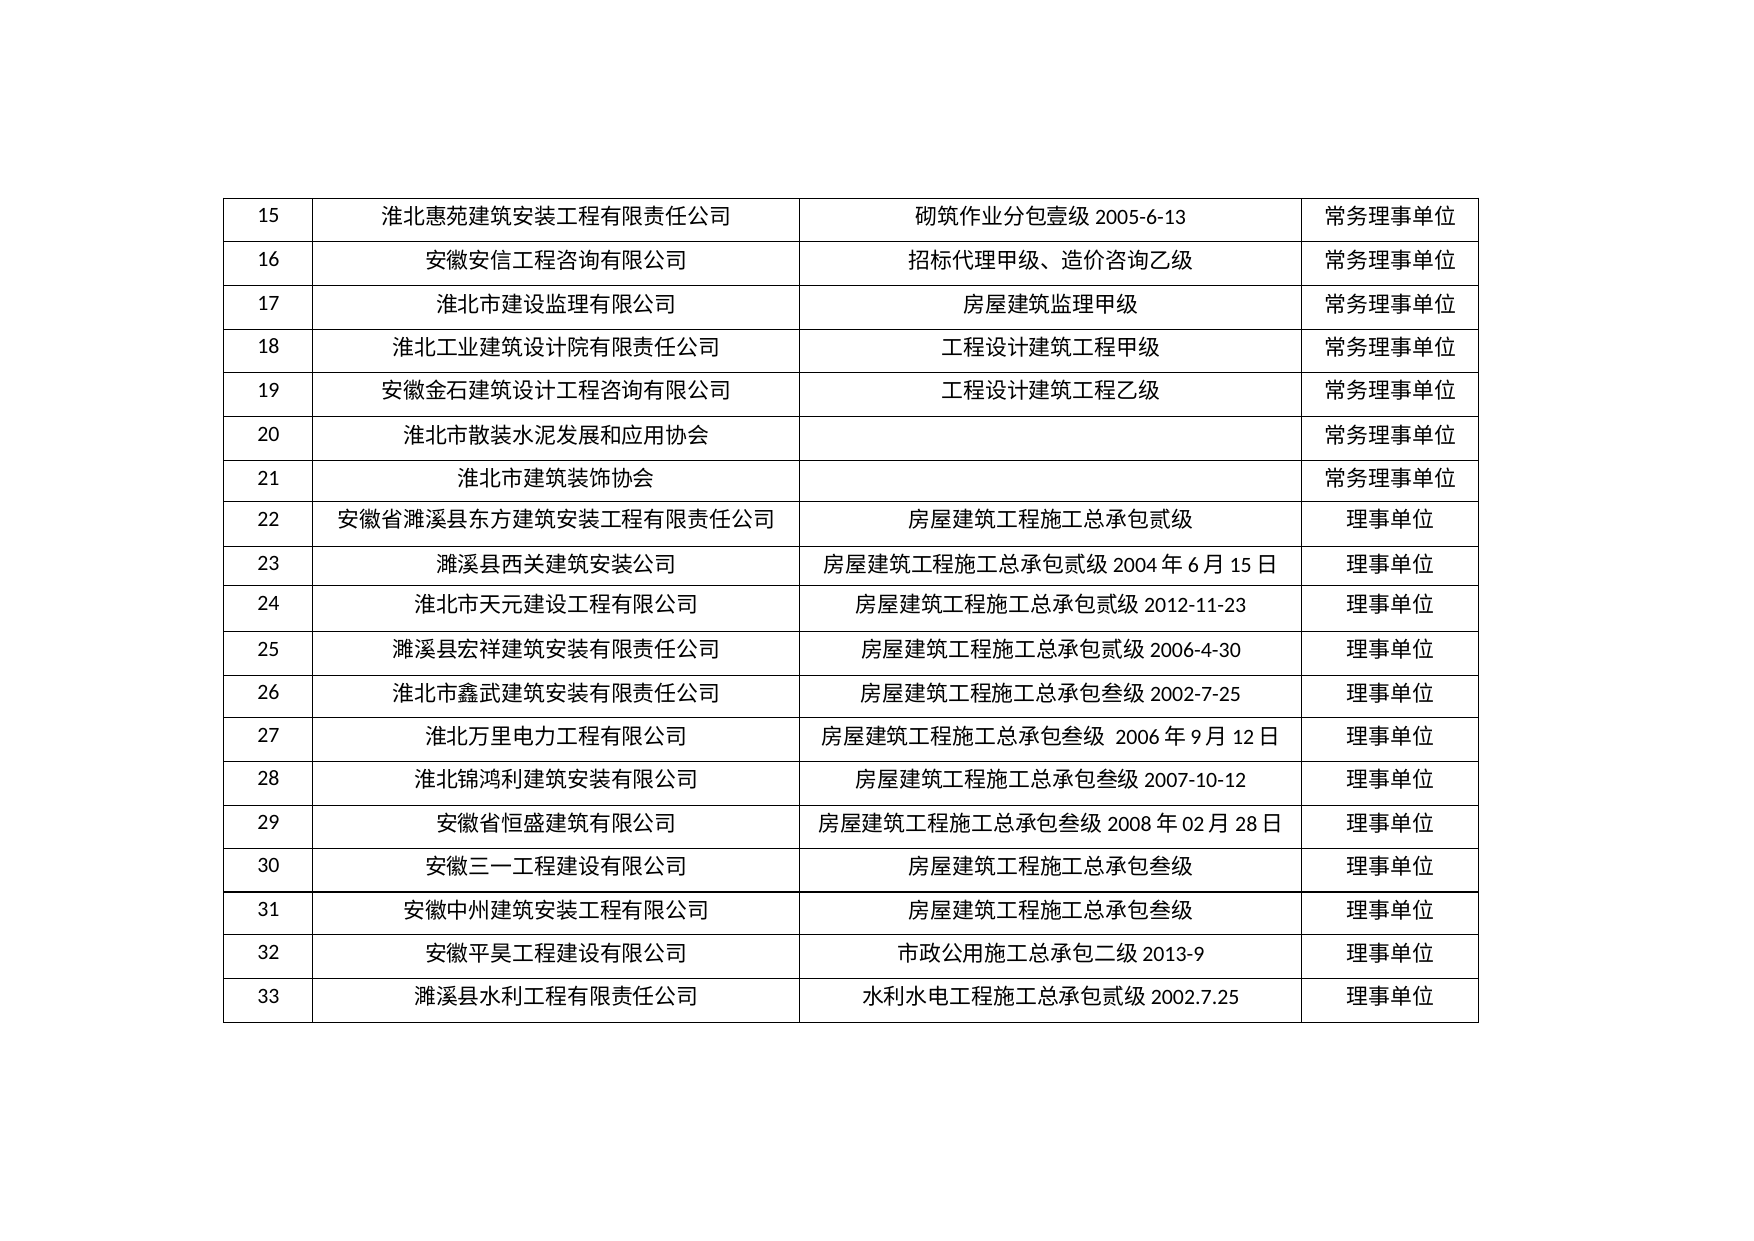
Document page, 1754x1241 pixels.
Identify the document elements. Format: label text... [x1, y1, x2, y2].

table_cell 常务理事单位 [1302, 286, 1478, 329]
table_cell 理事单位 [1302, 586, 1478, 631]
table_cell 房屋建筑工程施工总承包叁级2007-10-12 [800, 762, 1301, 804]
table_cell 淮北市建筑装饰协会 [313, 461, 799, 501]
table_cell 27 [224, 718, 312, 761]
table_cell 淮北惠苑建筑安装工程有限责任公司 [313, 199, 799, 241]
table_cell 28 [224, 762, 312, 804]
table_cell 常务理事单位 [1302, 242, 1478, 285]
table_cell 安徽安信工程咨询有限公司 [313, 242, 799, 285]
table_cell 房屋建筑工程施工总承包贰级 [800, 502, 1301, 546]
table_cell 淮北锦鸿利建筑安装有限公司 [313, 762, 799, 804]
table_cell 23 [224, 547, 312, 585]
table_cell 21 [224, 461, 312, 501]
table_cell 理事单位 [1302, 632, 1478, 674]
table_cell 30 [224, 849, 312, 891]
table_cell 29 [224, 806, 312, 848]
table_cell 招标代理甲级、造价咨询乙级 [800, 242, 1301, 285]
table_cell 房屋建筑工程施工总承包贰级2012-11-23 [800, 586, 1301, 631]
table_cell 常务理事单位 [1302, 417, 1478, 460]
table_cell 濉溪县水利工程有限责任公司 [313, 979, 799, 1022]
table_cell 砌筑作业分包壹级2005-6-13 [800, 199, 1301, 241]
table_cell 16 [224, 242, 312, 285]
table_cell 房屋建筑工程施工总承包贰级 2004年6月15日 [800, 547, 1301, 585]
table_cell 房屋建筑工程施工总承包叁级 2008年02月28日 [800, 806, 1301, 848]
table_cell 工程设计建筑工程甲级 [800, 330, 1301, 372]
table_cell 安徽中州建筑安装工程有限公司 [313, 893, 799, 934]
table_cell 安徽三一工程建设有限公司 [313, 849, 799, 891]
table_cell 淮北万里电力工程有限公司 [313, 718, 799, 761]
table_cell 安徽省濉溪县东方建筑安装工程有限责任公司 [313, 502, 799, 546]
table_cell 房屋建筑工程施工总承包叁级 [800, 893, 1301, 934]
table_cell 理事单位 [1302, 502, 1478, 546]
table_cell 房屋建筑监理甲级 [800, 286, 1301, 329]
table_cell 濉溪县西关建筑安装公司 [313, 547, 799, 585]
table_cell 淮北市散装水泥发展和应用协会 [313, 417, 799, 460]
table_cell 房屋建筑工程施工总承包叁级 [800, 849, 1301, 891]
table_cell 33 [224, 979, 312, 1022]
table_cell 理事单位 [1302, 935, 1478, 978]
table_cell 水利水电工程施工总承包贰级2002.7.25 [800, 979, 1301, 1022]
table_cell [800, 461, 1301, 501]
table_cell 淮北市鑫武建筑安装有限责任公司 [313, 676, 799, 717]
table_cell 19 [224, 373, 312, 416]
table_cell 安徽平昊工程建设有限公司 [313, 935, 799, 978]
table_cell 理事单位 [1302, 718, 1478, 761]
table_cell [800, 417, 1301, 460]
table_cell 理事单位 [1302, 547, 1478, 585]
table_cell 22 [224, 502, 312, 546]
table_cell 淮北工业建筑设计院有限责任公司 [313, 330, 799, 372]
table_cell 淮北市建设监理有限公司 [313, 286, 799, 329]
table_cell 安徽金石建筑设计工程咨询有限公司 [313, 373, 799, 416]
table_cell 理事单位 [1302, 893, 1478, 934]
table_cell 市政公用施工总承包二级2013-9 [800, 935, 1301, 978]
table_cell 常务理事单位 [1302, 373, 1478, 416]
table_cell 理事单位 [1302, 806, 1478, 848]
table_cell 理事单位 [1302, 849, 1478, 891]
table_cell 理事单位 [1302, 762, 1478, 804]
table_cell 工程设计建筑工程乙级 [800, 373, 1301, 416]
table_cell 17 [224, 286, 312, 329]
table_cell 常务理事单位 [1302, 199, 1478, 241]
table_cell 15 [224, 199, 312, 241]
table_cell 房屋建筑工程施工总承包叁级 2006年9月12日 [800, 718, 1301, 761]
table_cell 濉溪县宏祥建筑安装有限责任公司 [313, 632, 799, 674]
table_cell 淮北市天元建设工程有限公司 [313, 586, 799, 631]
table_cell 房屋建筑工程施工总承包贰级2006-4-30 [800, 632, 1301, 674]
table_cell 18 [224, 330, 312, 372]
table_cell 安徽省恒盛建筑有限公司 [313, 806, 799, 848]
table_cell 理事单位 [1302, 676, 1478, 717]
table_cell 25 [224, 632, 312, 674]
table_cell 常务理事单位 [1302, 461, 1478, 501]
table_cell 理事单位 [1302, 979, 1478, 1022]
table_cell 24 [224, 586, 312, 631]
table_cell 房屋建筑工程施工总承包叁级 2002-7-25 [800, 676, 1301, 717]
table_cell 26 [224, 676, 312, 717]
table_cell 31 [224, 893, 312, 934]
table_cell 常务理事单位 [1302, 330, 1478, 372]
table_cell 20 [224, 417, 312, 460]
table_cell 32 [224, 935, 312, 978]
